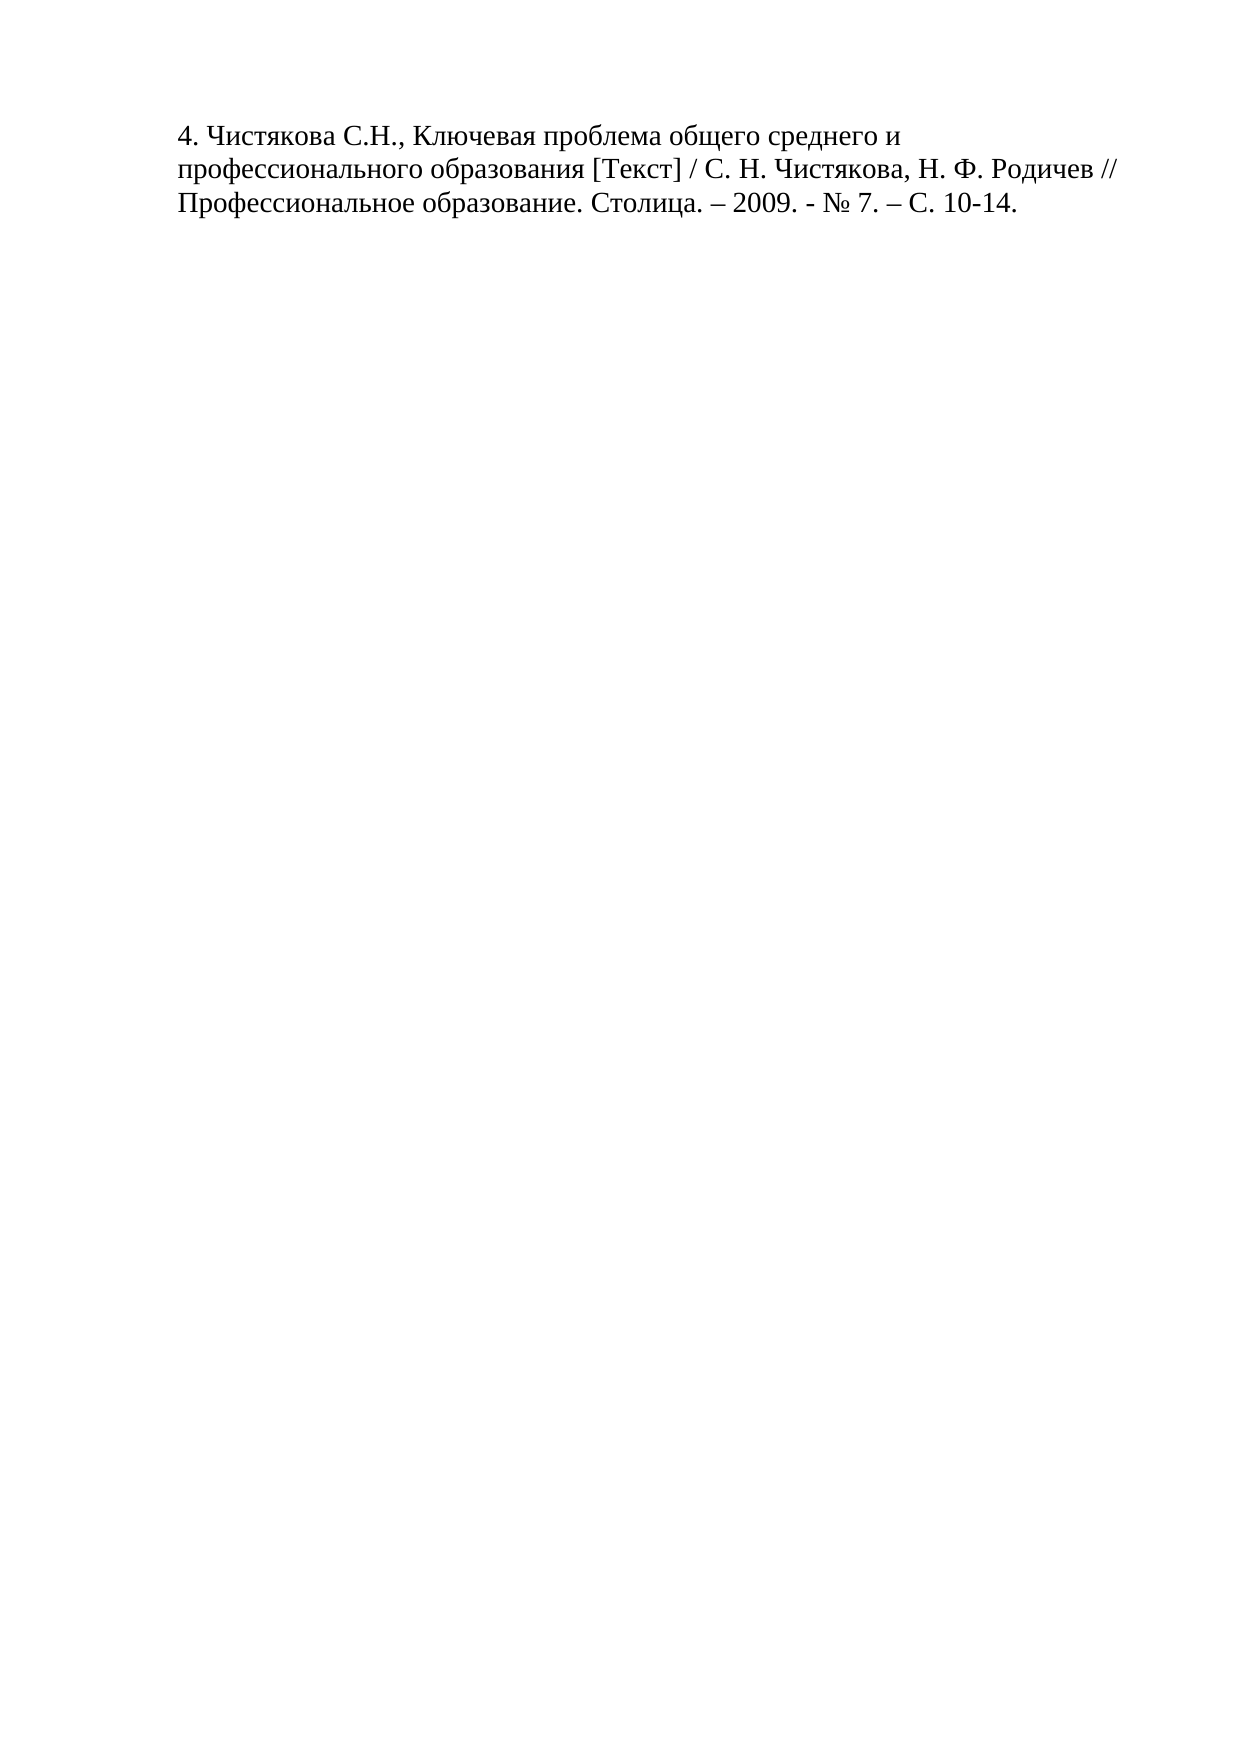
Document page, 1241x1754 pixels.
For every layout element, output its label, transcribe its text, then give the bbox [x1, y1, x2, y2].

text 4. Чистякова С.Н., Ключевая проблема общего среднего и профессионального образования [Текст] / С. Н. Чистякова, Н. Ф. Родичев // Профессиональное образование. Столица. – 2009. - № 7. – С. 10-14. [177, 118, 1152, 219]
